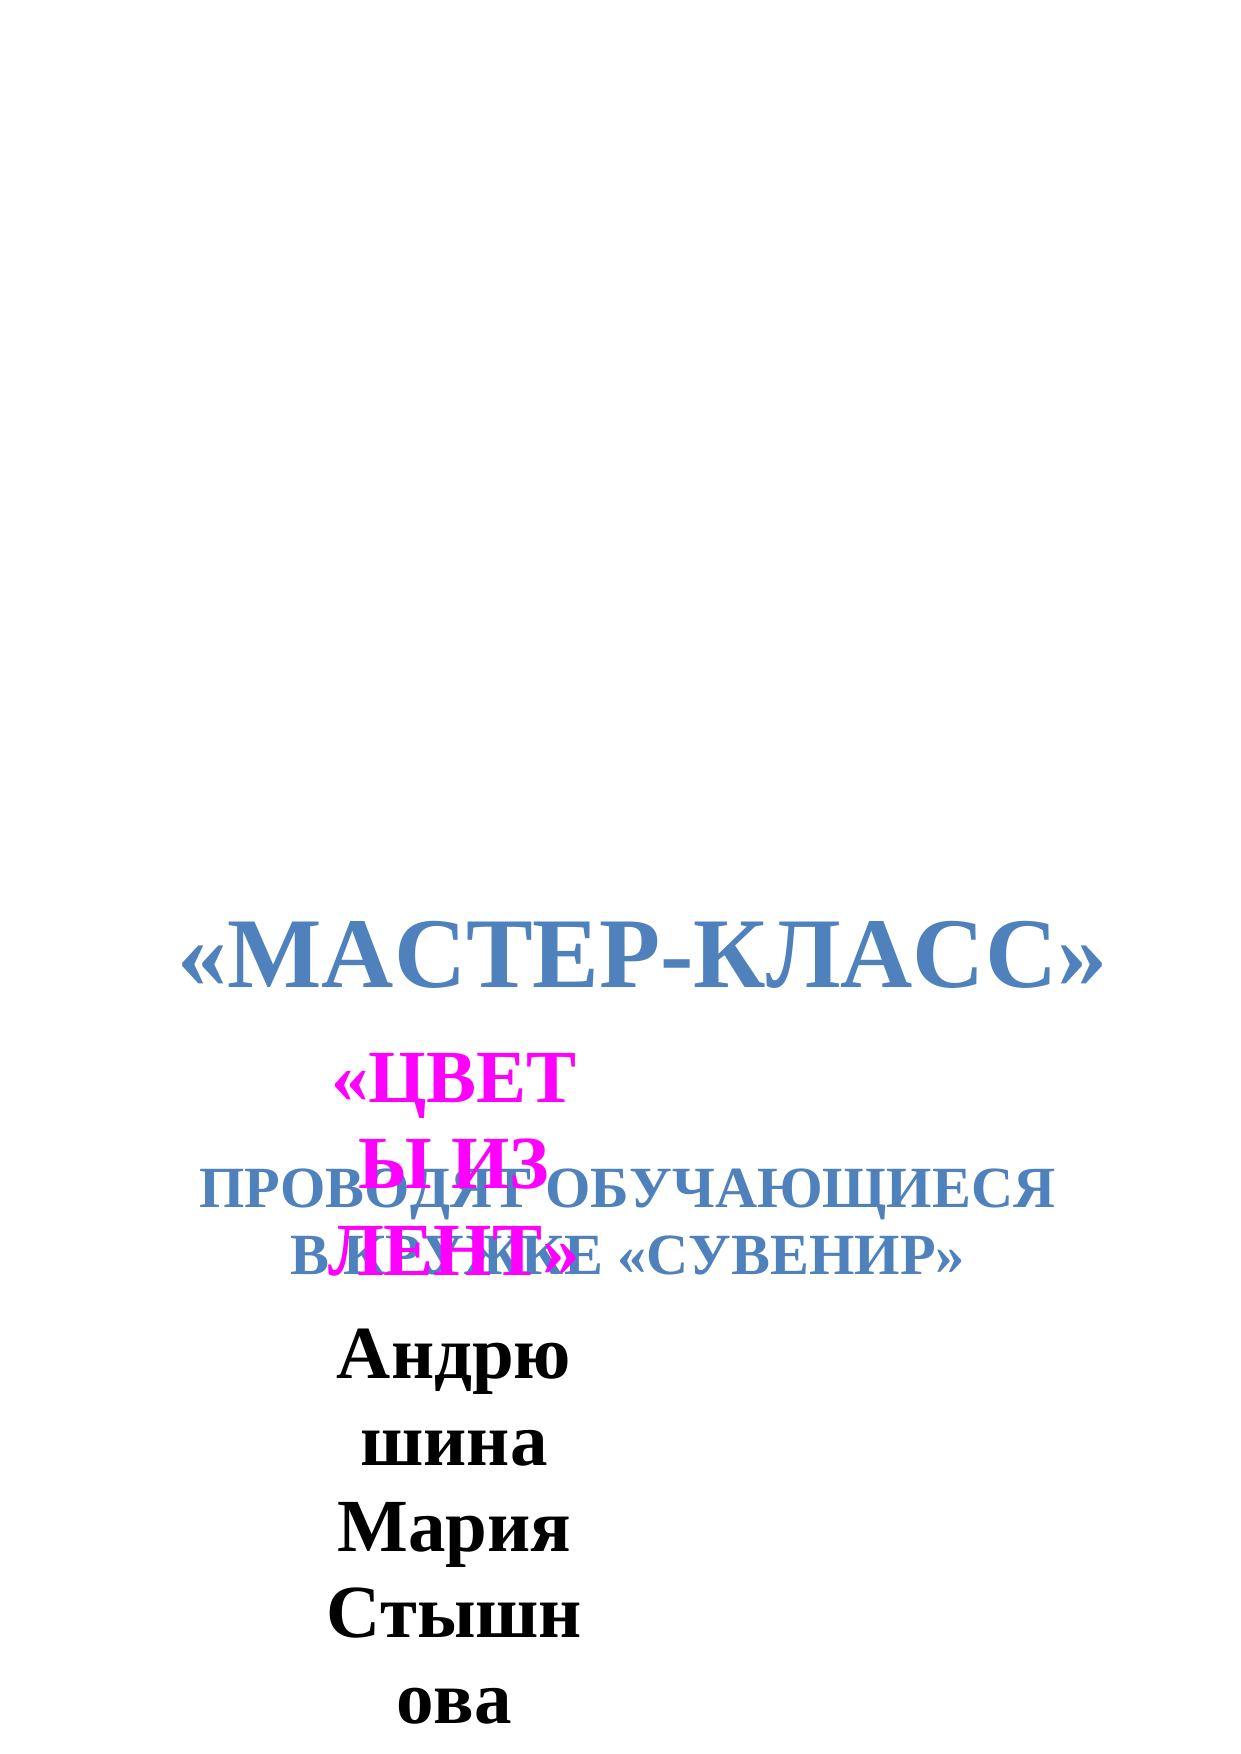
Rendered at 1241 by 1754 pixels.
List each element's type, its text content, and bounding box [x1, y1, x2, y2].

text в кружке «Сувенир» [103, 1220, 1152, 1287]
text Проводят обучающиеся [103, 1153, 1152, 1220]
text «Мастер-класс» [177, 894, 1152, 1009]
